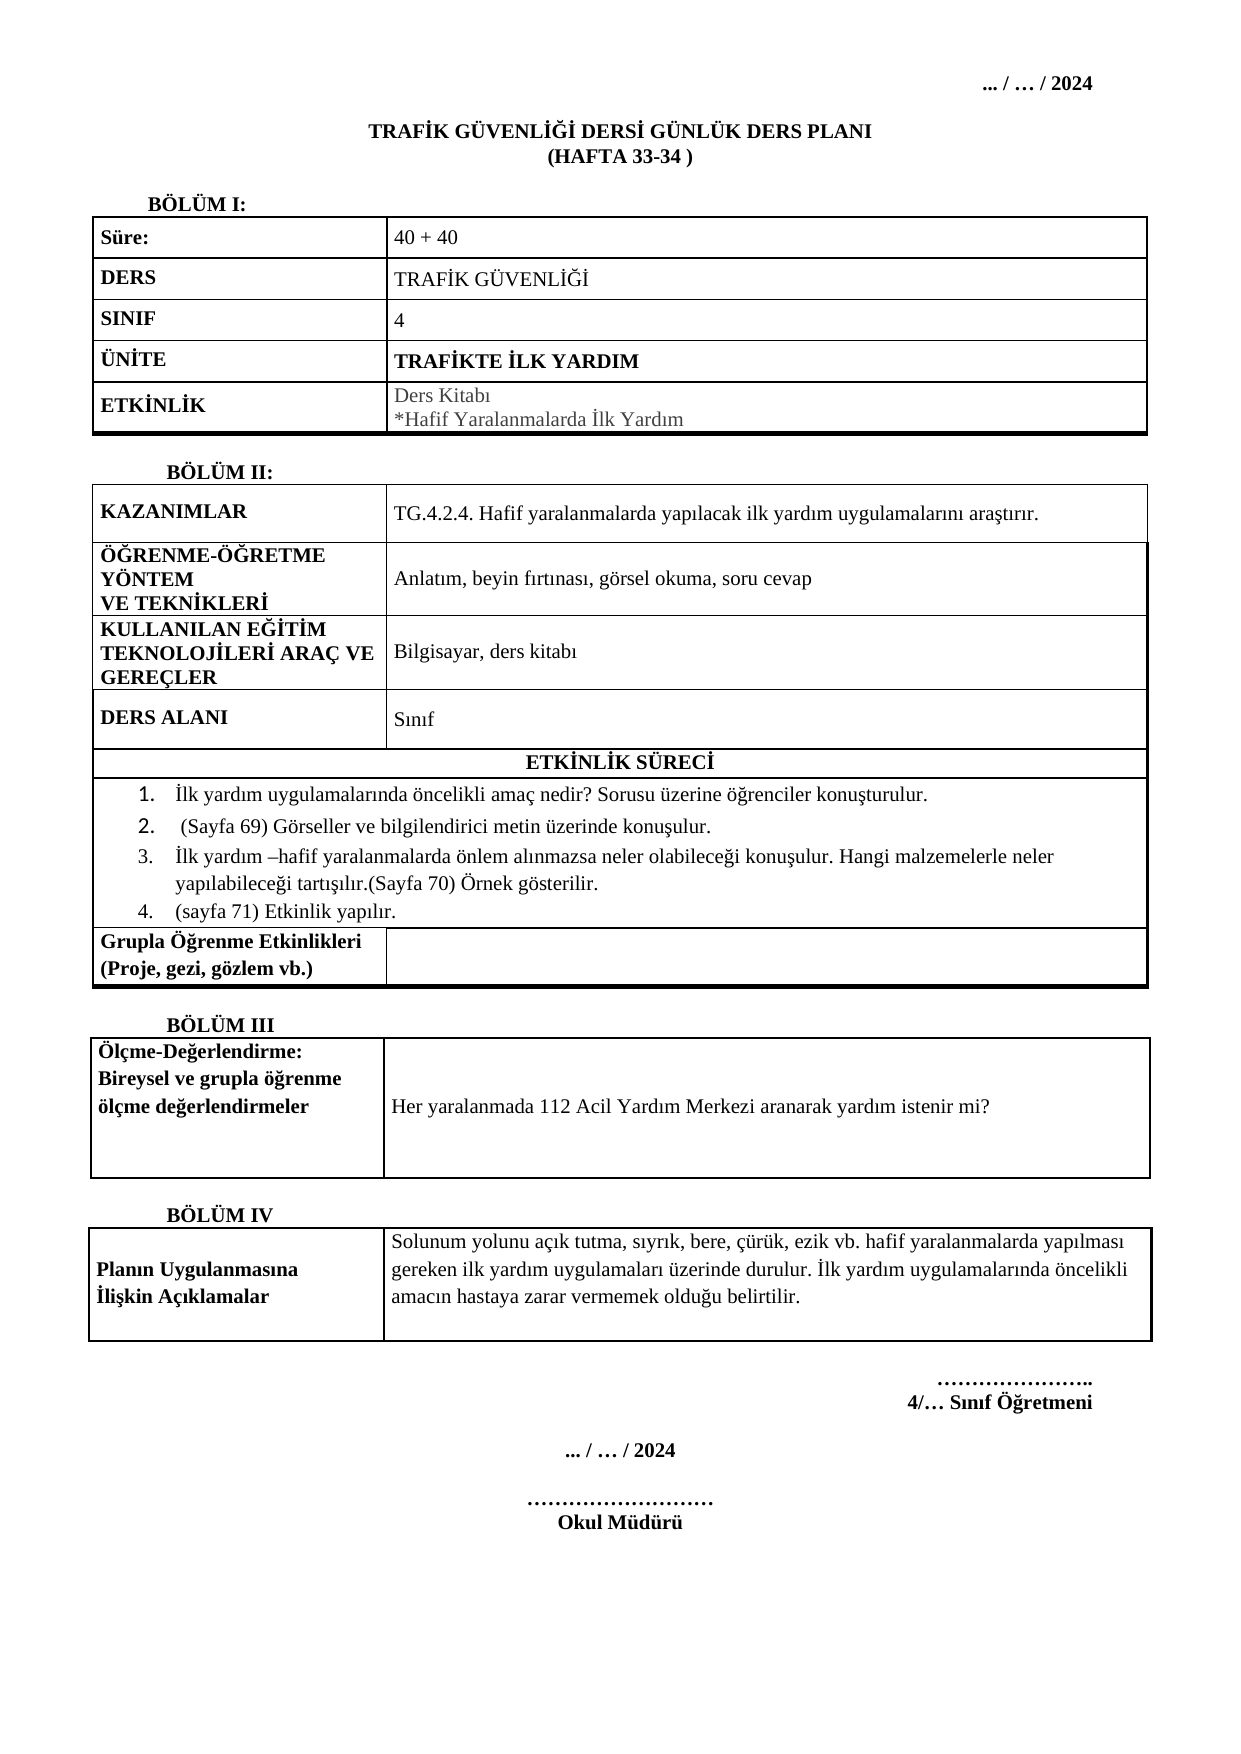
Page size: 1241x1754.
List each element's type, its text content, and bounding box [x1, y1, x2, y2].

table_header KAZANIMLAR [93, 485, 386, 542]
text Okul Müdürü [148, 1510, 1092, 1534]
subtitle BÖLÜM III [148, 1013, 1092, 1037]
table_cell Bilgisayar, ders kitabı [387, 616, 1146, 689]
table_cell DERS [94, 259, 386, 298]
table_cell DERS ALANI [94, 690, 386, 748]
table_header Planın Uygulanmasına İlişkin Açıklamalar [90, 1229, 383, 1339]
table_cell İlk yardım uygulamalarında öncelikli amaç nedir? Sorusu üzerine öğrenciler konuşturulur. (Sayfa 69) Görseller ve bilgilendirici metin üzerinde konuşulur. İlk yardım –hafif yaralanmalarda önlem alınmazsa neler olabileceği konuşulur. Hangi malzemelerle neler yapılabileceği tartışılır.(Sayfa 70) Örnek gösterilir. (sayfa 71) Etkinlik yapılır. [94, 779, 1146, 927]
text ………………….. [148, 1366, 1092, 1390]
table_cell TRAFİK GÜVENLİĞİ [388, 259, 1146, 298]
table_cell Ders Kitabı *Hafif Yaralanmalarda İlk Yardım [388, 383, 1146, 431]
subtitle BÖLÜM IV [148, 1203, 1092, 1227]
table_cell KULLANILAN EĞİTİM TEKNOLOJİLERİ ARAÇ VE GEREÇLER [93, 616, 386, 689]
text TRAFİK GÜVENLİĞİ DERSİ GÜNLÜK DERS PLANI [148, 119, 1092, 143]
table_cell SINIF [94, 300, 386, 340]
table_cell ÜNİTE [94, 341, 386, 381]
table_cell 4 [388, 300, 1146, 340]
table_cell ÖĞRENME-ÖĞRETME YÖNTEM VE TEKNİKLERİ [93, 543, 386, 615]
text ……………………… [148, 1486, 1092, 1510]
table_cell ETKİNLİK SÜRECİ [94, 750, 1146, 777]
table_cell [387, 929, 1146, 984]
text ... / … / 2024 [148, 71, 1092, 95]
table_header Süre: [94, 218, 386, 257]
text ... / … / 2024 [148, 1438, 1092, 1462]
table_header TG.4.2.4. Hafif yaralanmalarda yapılacak ilk yardım uygulamalarını araştırır. [387, 485, 1147, 542]
text BÖLÜM II: [148, 459, 1092, 484]
text 4/… Sınıf Öğretmeni [148, 1390, 1092, 1414]
table_cell Grupla Öğrenme Etkinlikleri (Proje, gezi, gözlem vb.) [94, 928, 386, 984]
table_header Solunum yolunu açık tutma, sıyrık, bere, çürük, ezik vb. hafif yaralanmalarda yapılması gereken ilk yardım uygulamaları üzerinde durulur. İlk yardım uygulamalarında öncelikli amacın hastaya zarar vermemek olduğu belirtilir. [385, 1229, 1150, 1339]
table_cell Anlatım, beyin fırtınası, görsel okuma, soru cevap [387, 543, 1146, 615]
table_cell ETKİNLİK [94, 383, 386, 431]
table_header 40 + 40 [388, 218, 1146, 257]
table_cell TRAFİKTE İLK YARDIM [388, 341, 1146, 381]
table_header Her yaralanmada 112 Acil Yardım Merkezi aranarak yardım istenir mi? [385, 1039, 1149, 1177]
text (HAFTA 33-34 ) [148, 143, 1092, 168]
table_header Ölçme-Değerlendirme: Bireysel ve grupla öğrenme ölçme değerlendirmeler [92, 1039, 383, 1177]
text BÖLÜM I: [148, 192, 1092, 216]
table_cell Sınıf [387, 690, 1146, 748]
